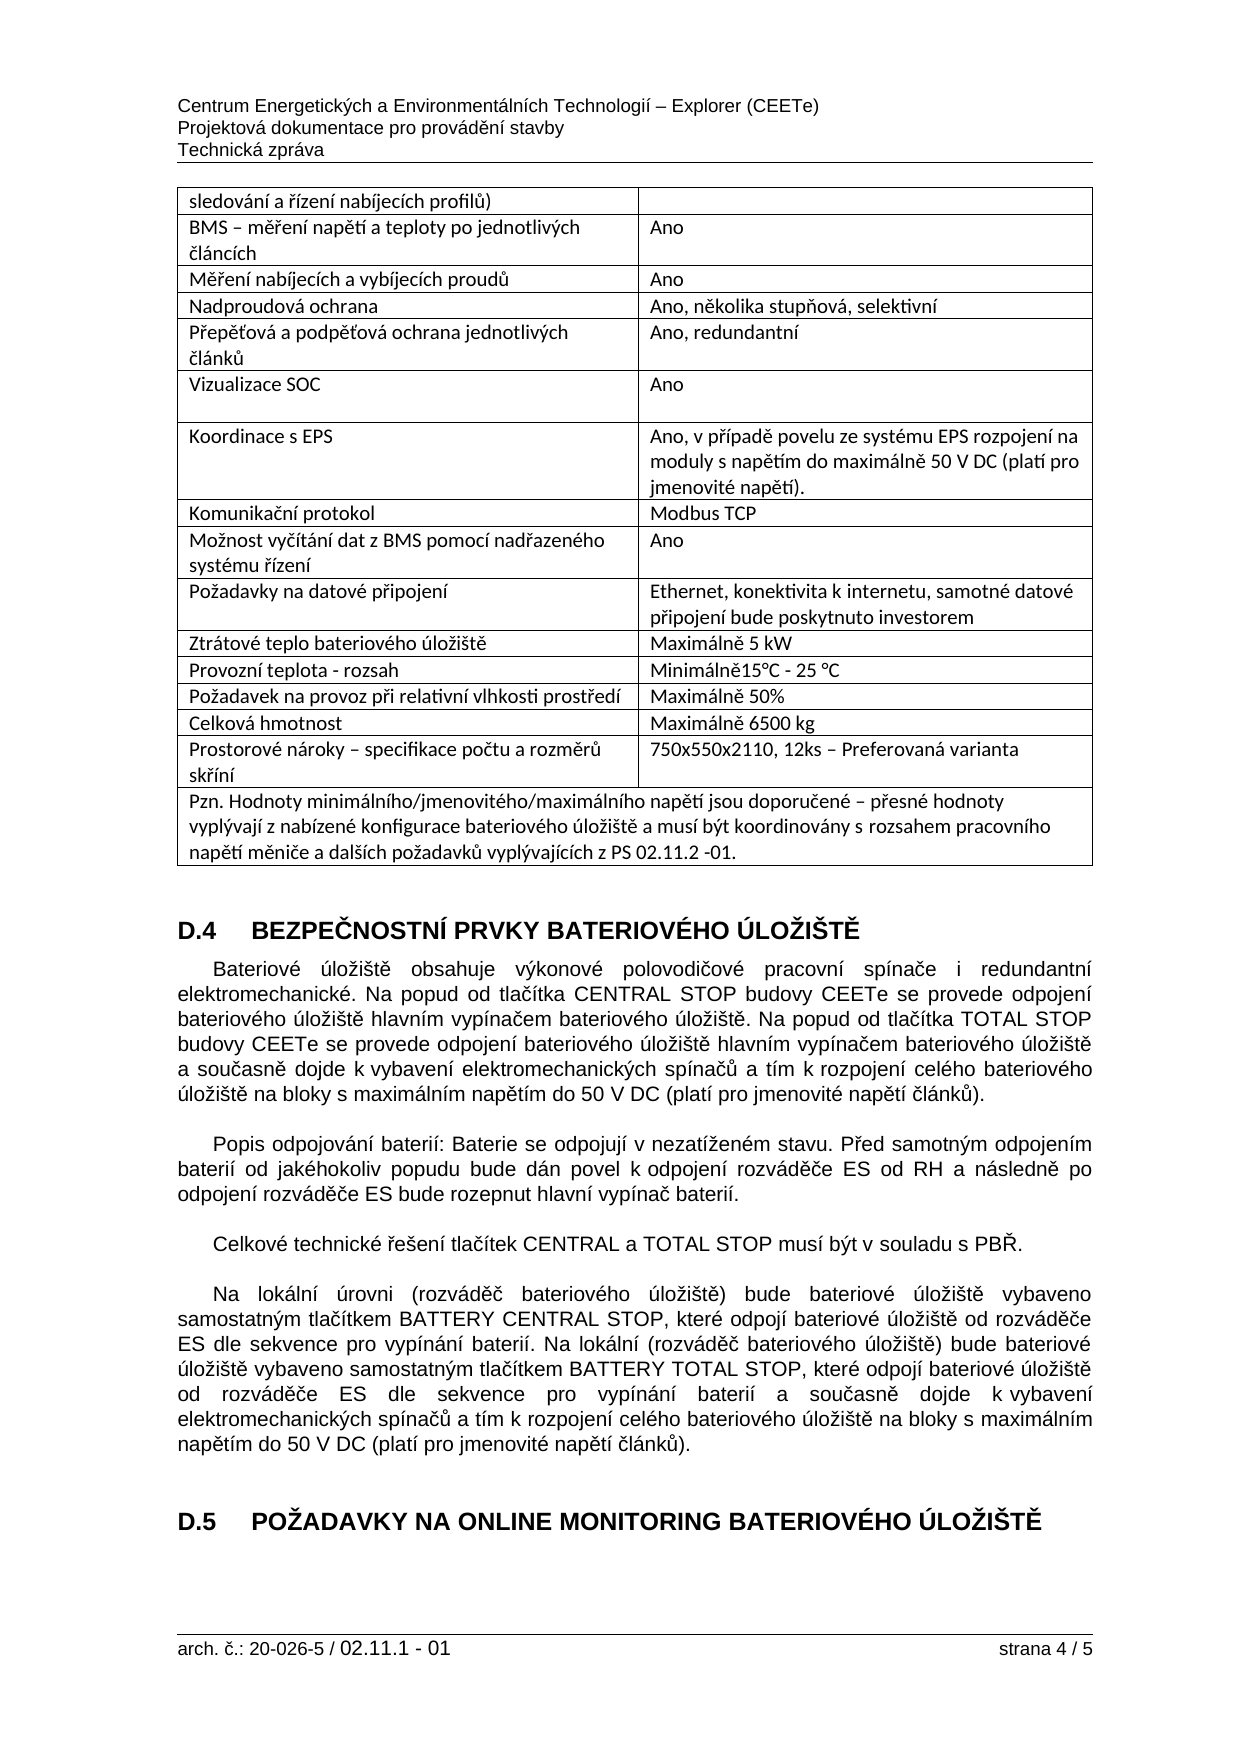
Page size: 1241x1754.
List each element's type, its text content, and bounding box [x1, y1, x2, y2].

table_cell Ano, v případě povelu ze systému EPS rozpojení na moduly s napětím do maximálně 50 V DC (platí pro jmenovité napětí). [639, 423, 1092, 499]
table_cell Požadavek na provoz při relativní vlhkosti prostředí [178, 684, 638, 709]
text Popis odpojování baterií: Baterie se odpojují v nezatíženém stavu. Před samotným odpojením baterií od jakéhokoliv popudu bude dán povel k odpojení rozváděče ES od RH a následně po odpojení rozváděče ES bude rozepnut hlavní vypínač baterií. [177, 1132, 1093, 1207]
table_cell Celková hmotnost [178, 710, 638, 735]
table_cell Přepěťová a podpěťová ochrana jednotlivých článků [178, 319, 638, 370]
table_cell Ano [639, 266, 1092, 292]
table_cell Provozní teplota - rozsah [178, 657, 638, 682]
text Na lokální úrovni (rozváděč bateriového úložiště) bude bateriové úložiště vybaveno samostatným tlačítkem BATTERY CENTRAL STOP, které odpojí bateriové úložiště od rozváděče ES dle sekvence pro vypínání baterií. Na lokální (rozváděč bateriového úložiště) bude bateriové úložiště vybaveno samostatným tlačítkem BATTERY TOTAL STOP, které odpojí bateriové úložiště od rozváděče ES dle sekvence pro vypínání baterií a současně dojde k vybavení elektromechanických spínačů a tím k rozpojení celého bateriového úložiště na bloky s maximálním napětím do 50 V DC (platí pro jmenovité napětí článků). [177, 1282, 1093, 1457]
table_cell Ano [639, 527, 1092, 578]
table_cell Možnost vyčítání dat z BMS pomocí nadřazeného systému řízení [178, 527, 638, 578]
table_cell Vizualizace SOC [178, 371, 638, 422]
table_cell Prostorové nároky – specifikace počtu a rozměrů skříní [178, 736, 638, 787]
table_cell Koordinace s EPS [178, 423, 638, 499]
table_cell Nadproudová ochrana [178, 293, 638, 318]
table_cell Ztrátové teplo bateriového úložiště [178, 631, 638, 656]
table_cell Požadavky na datové připojení [178, 579, 638, 629]
table_cell Ano, redundantní [639, 319, 1092, 370]
table_cell Ano [639, 371, 1092, 422]
table_cell Pzn. Hodnoty minimálního/jmenovitého/maximálního napětí jsou doporučené – přesné hodnoty vyplývají z nabízené konfigurace bateriového úložiště a musí být koordinovány s rozsahem pracovního napětí měniče a dalších požadavků vyplývajících z PS 02.11.2 -01. [178, 788, 1092, 864]
table_cell Modbus TCP [639, 500, 1092, 526]
subtitle POŽADAVKY NA ONLINE MONITORING BATERIOVÉHO ÚLOŽIŠTĚ [177, 1507, 1093, 1536]
table_cell Ano, několika stupňová, selektivní [639, 293, 1092, 318]
table_cell Maximálně 5 kW [639, 631, 1092, 656]
table_cell Komunikační protokol [178, 500, 638, 526]
table_cell 750x550x2110, 12ks – Preferovaná varianta [639, 736, 1092, 787]
table_cell Maximálně 50% [639, 684, 1092, 709]
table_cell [639, 188, 1092, 213]
table_cell Ethernet, konektivita k internetu, samotné datové připojení bude poskytnuto investorem [639, 579, 1092, 629]
table_cell Minimálně15°C - 25 °C [639, 657, 1092, 682]
table_cell Ano [639, 215, 1092, 265]
table_cell Maximálně 6500 kg [639, 710, 1092, 735]
subtitle BEZPEČNOSTNÍ PRVKY BATERIOVÉHO ÚLOŽIŠTĚ [177, 916, 1093, 944]
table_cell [178, 188, 638, 213]
text Bateriové úložiště obsahuje výkonové polovodičové pracovní spínače i redundantní elektromechanické. Na popud od tlačítka CENTRAL STOP budovy CEETe se provede odpojení bateriového úložiště hlavním vypínačem bateriového úložiště. Na popud od tlačítka TOTAL STOP budovy CEETe se provede odpojení bateriového úložiště hlavním vypínačem bateriového úložiště a současně dojde k vybavení elektromechanických spínačů a tím k rozpojení celého bateriového úložiště na bloky s maximálním napětím do 50 V DC (platí pro jmenovité napětí článků). [177, 957, 1093, 1107]
table_cell BMS – měření napětí a teploty po jednotlivých článcích [178, 215, 638, 265]
text Celkové technické řešení tlačítek CENTRAL a TOTAL STOP musí být v souladu s PBŘ. [177, 1232, 1093, 1257]
table_cell Měření nabíjecích a vybíjecích proudů [178, 266, 638, 292]
